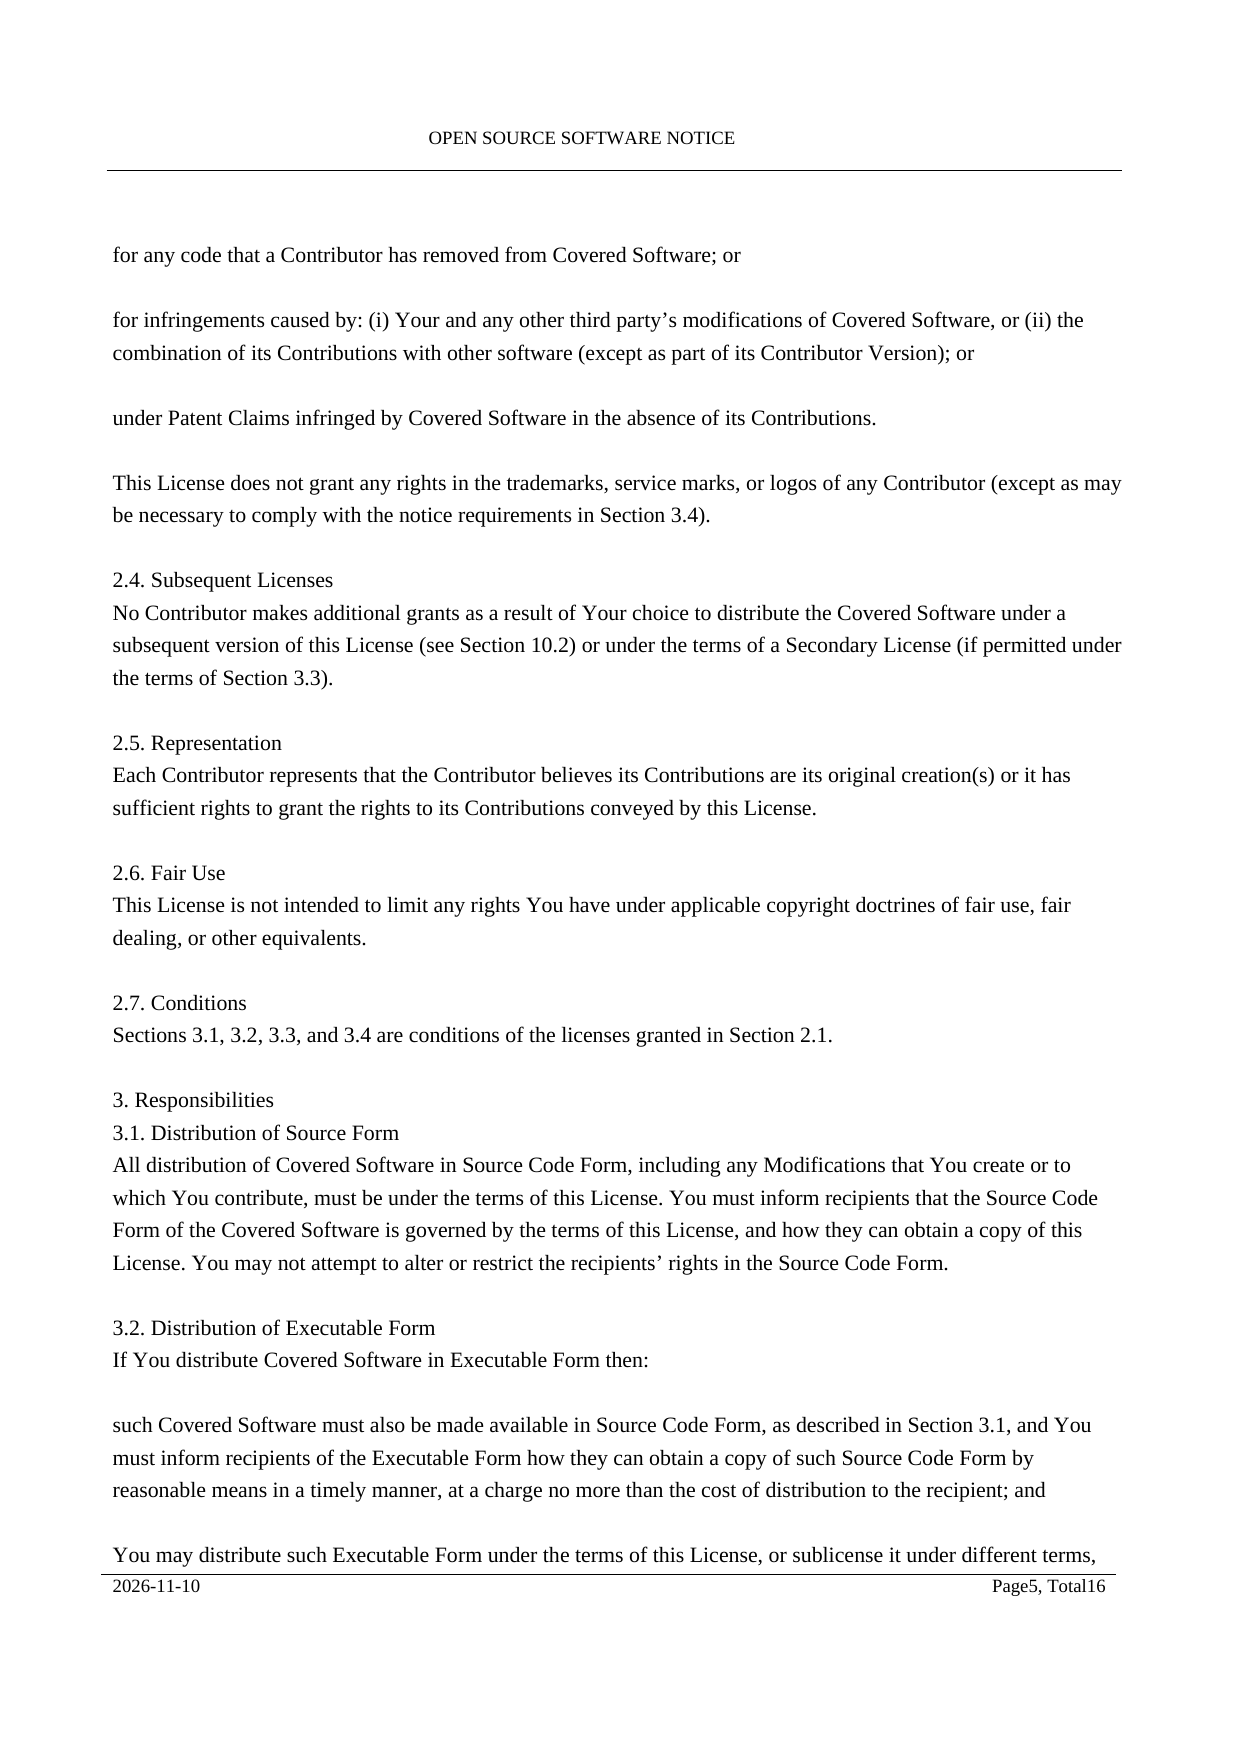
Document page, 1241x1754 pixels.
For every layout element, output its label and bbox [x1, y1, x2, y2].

text [112, 206, 1128, 1571]
